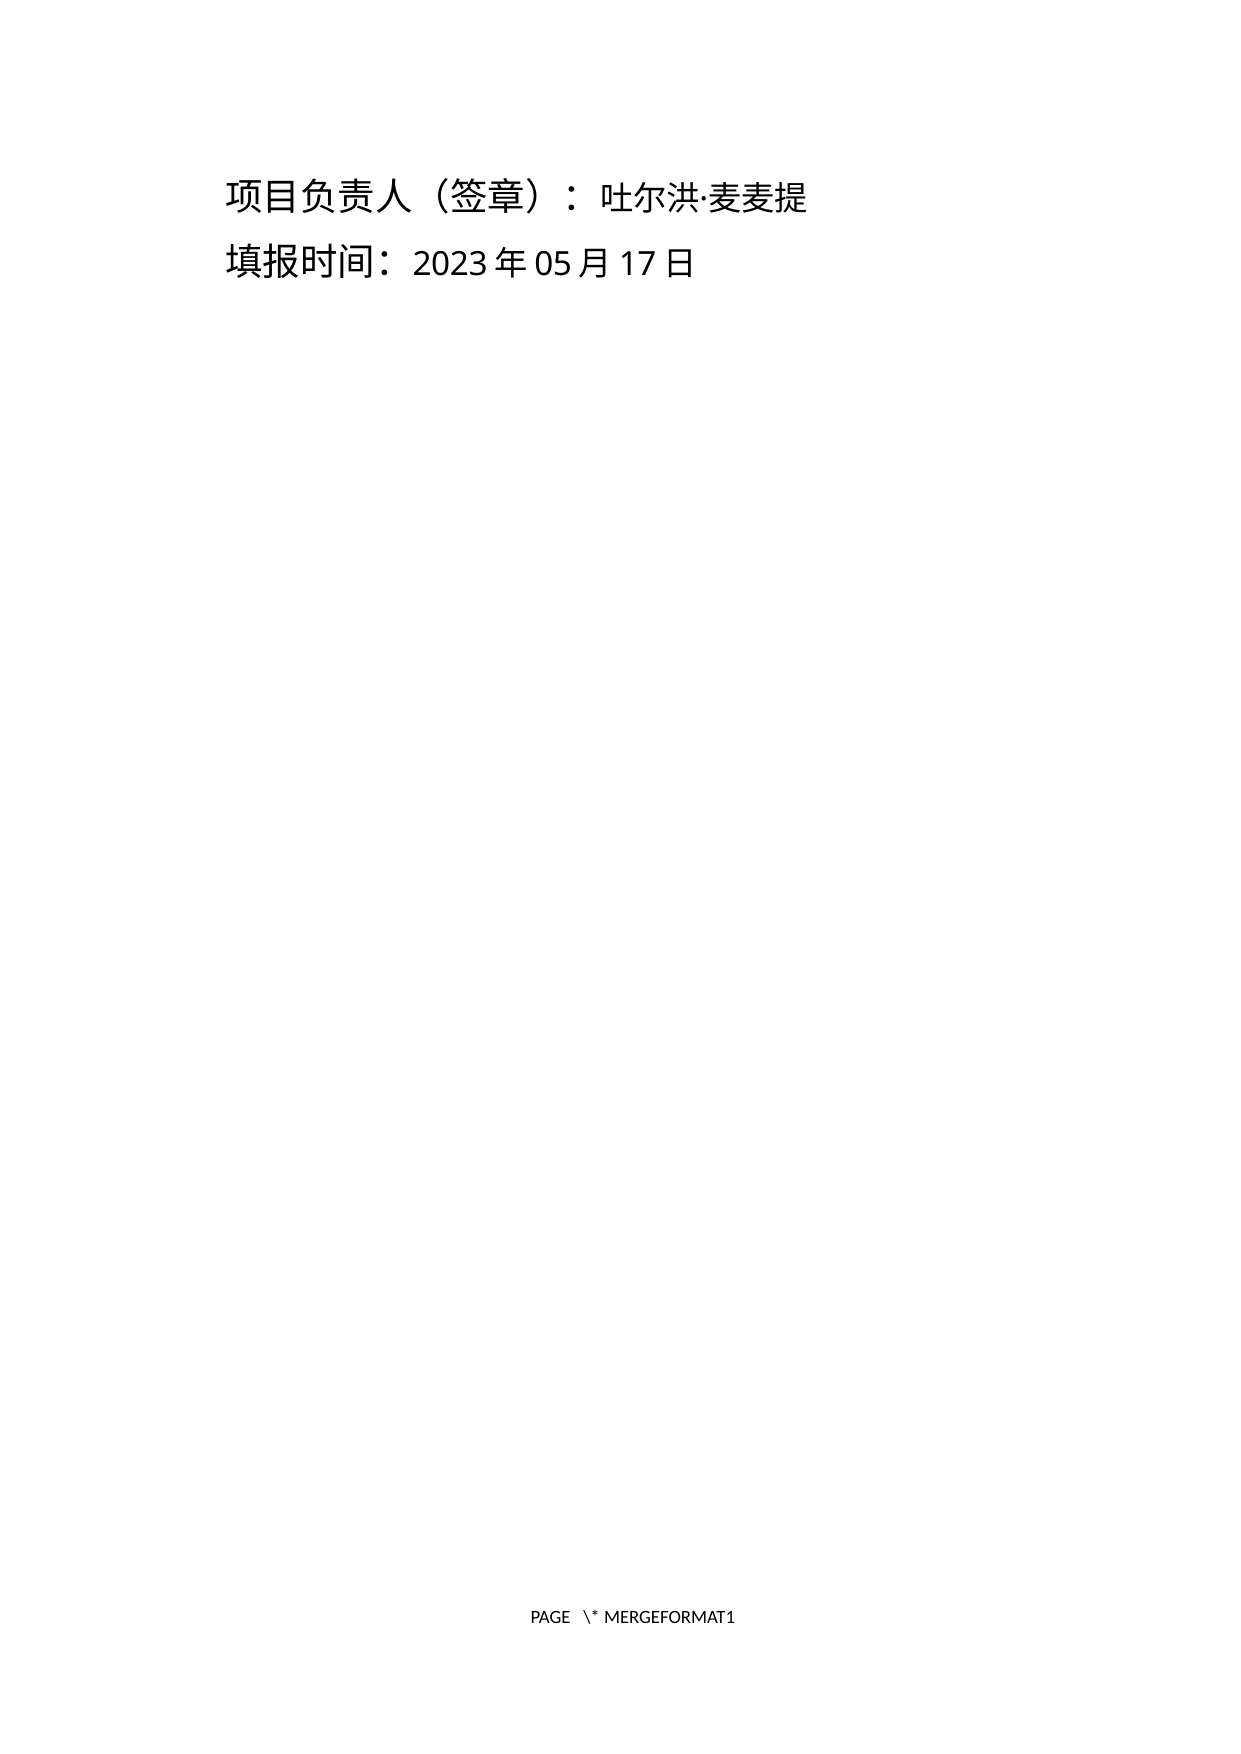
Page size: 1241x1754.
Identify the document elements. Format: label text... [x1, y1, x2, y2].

text 填报时间：2023年05月17日 [187, 227, 1078, 292]
text 项目负责人（签章）：吐尔洪·麦麦提 [187, 162, 1078, 227]
